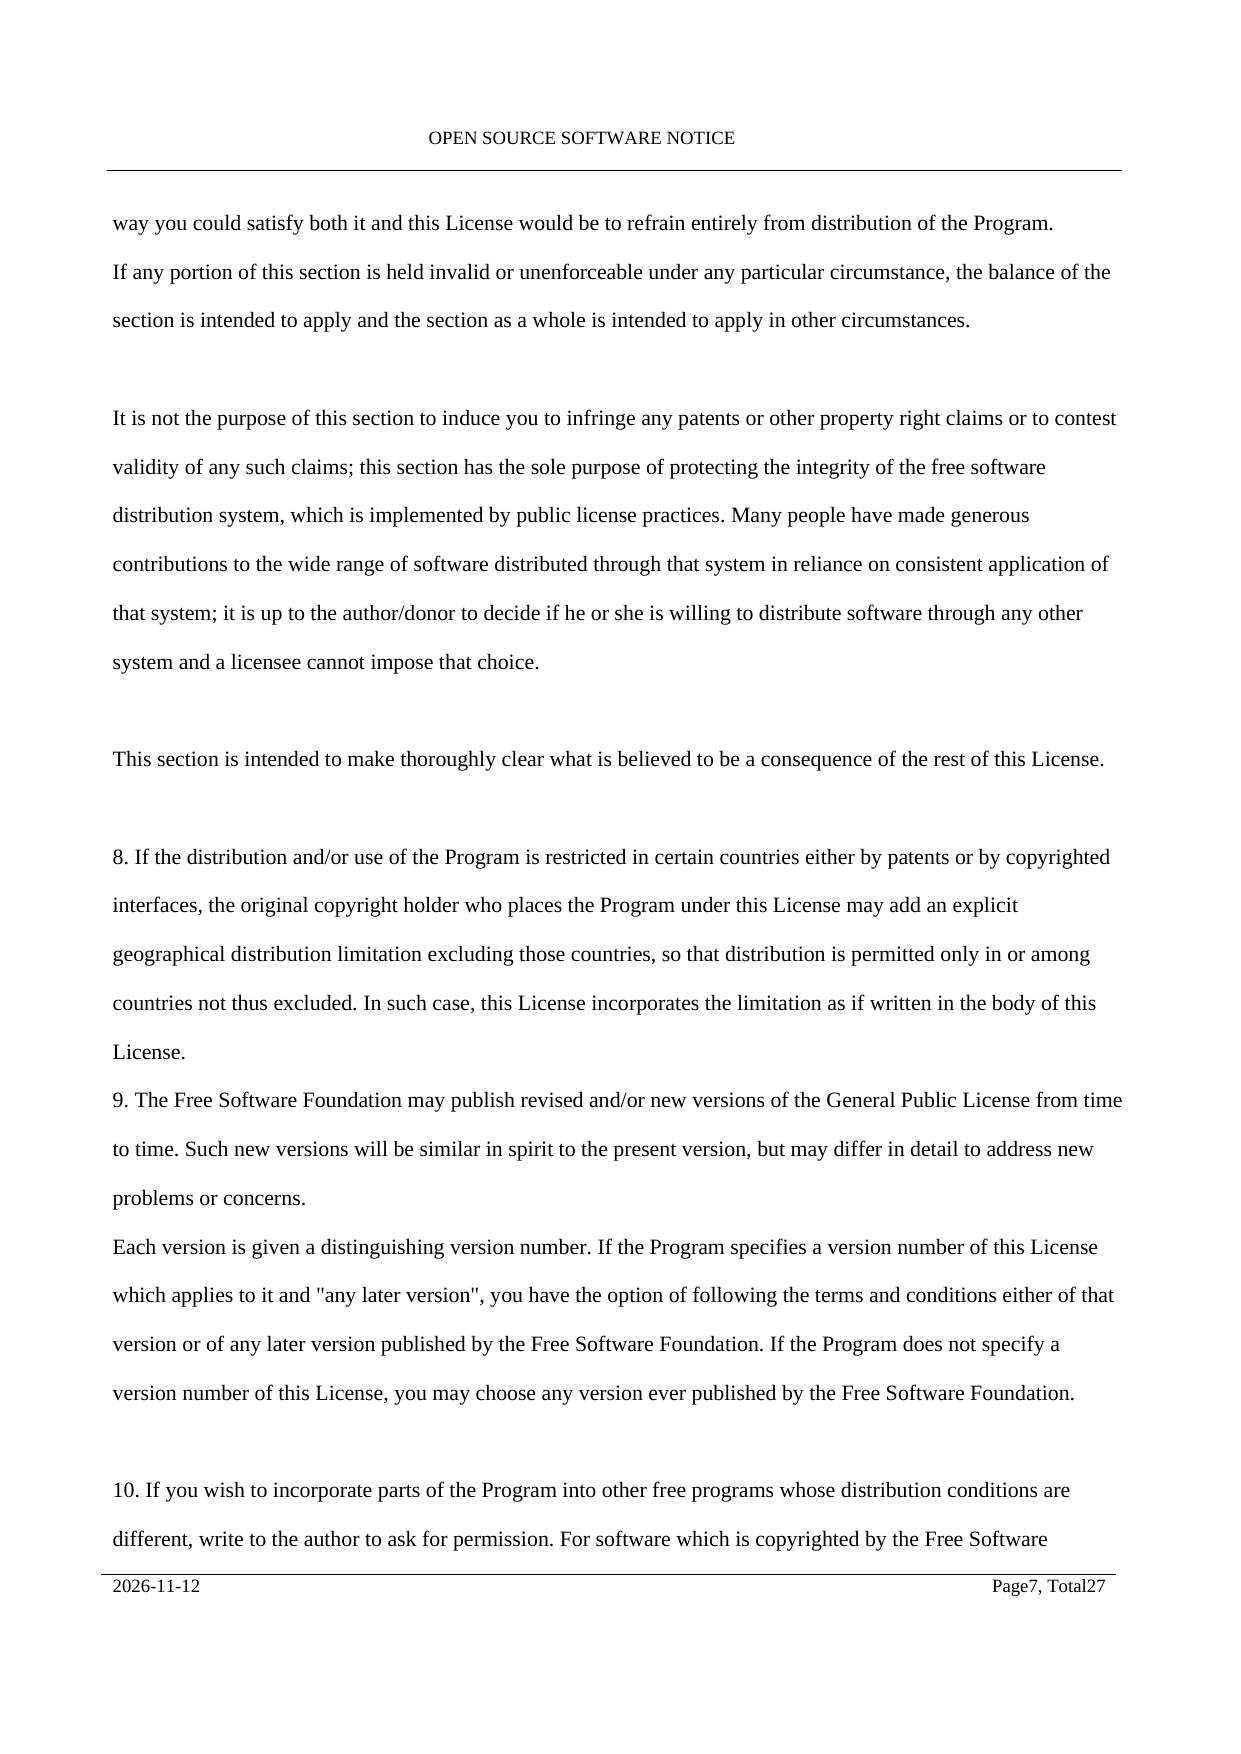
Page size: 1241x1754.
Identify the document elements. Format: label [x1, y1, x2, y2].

text [112, 206, 1128, 1555]
